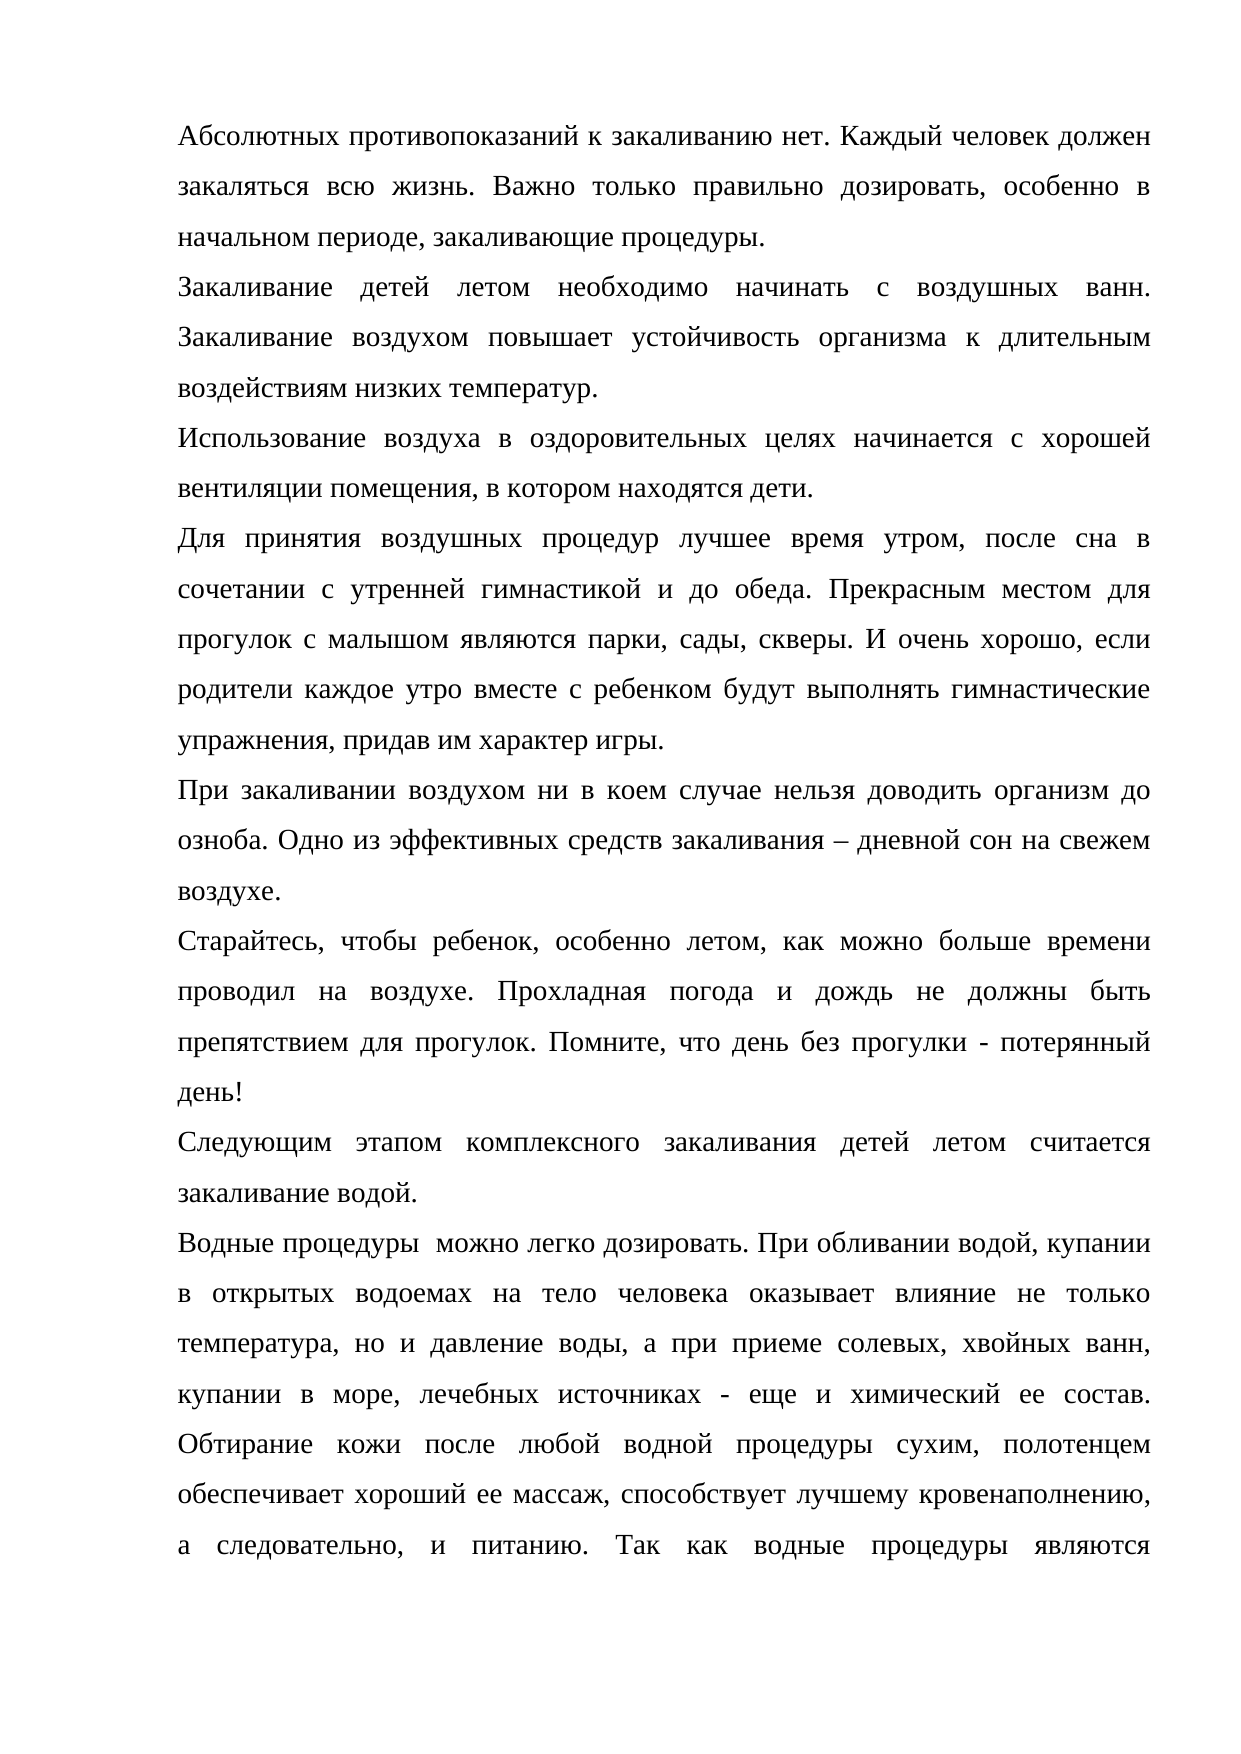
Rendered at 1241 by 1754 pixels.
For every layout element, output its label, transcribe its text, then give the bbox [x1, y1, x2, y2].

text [177, 1225, 1152, 1560]
text Следующим этапом комплексного закаливания детей летом считается закаливание водой. [177, 1124, 1152, 1208]
text Старайтесь, чтобы ребенок, особенно летом, как можно больше времени проводил на воздухе. Прохладная погода и дождь не должны быть препятствием для прогулок. Помните, что день без прогулки - потерянный день! [177, 923, 1152, 1108]
text Абсолютных противопоказаний к закаливанию нет. Каждый человек должен закаляться всю жизнь. Важно только правильно дозировать, особенно в начальном периоде, закаливающие процедуры. [177, 118, 1152, 252]
text Использование воздуха в оздоровительных целях начинается с хорошей вентиляции помещения, в котором находятся дети. [177, 420, 1152, 504]
text Для принятия воздушных процедур лучшее время утром, после сна в сочетании с утренней гимнастикой и до обеда. Прекрасным местом для прогулок с малышом являются парки, сады, скверы. И очень хорошо, если родители каждое утро вместе с ребенком будут выполнять гимнастические упражнения, придав им характер игры. [177, 521, 1152, 755]
text При закаливании воздухом ни в коем случае нельзя доводить организм до озноба. Одно из эффективных средств закаливания – дневной сон на свежем воздухе. [177, 772, 1152, 906]
text Закаливание детей летом необходимо начинать с воздушных ванн. Закаливание воздухом повышает устойчивость организма к длительным воздействиям низких температур. [177, 269, 1152, 403]
